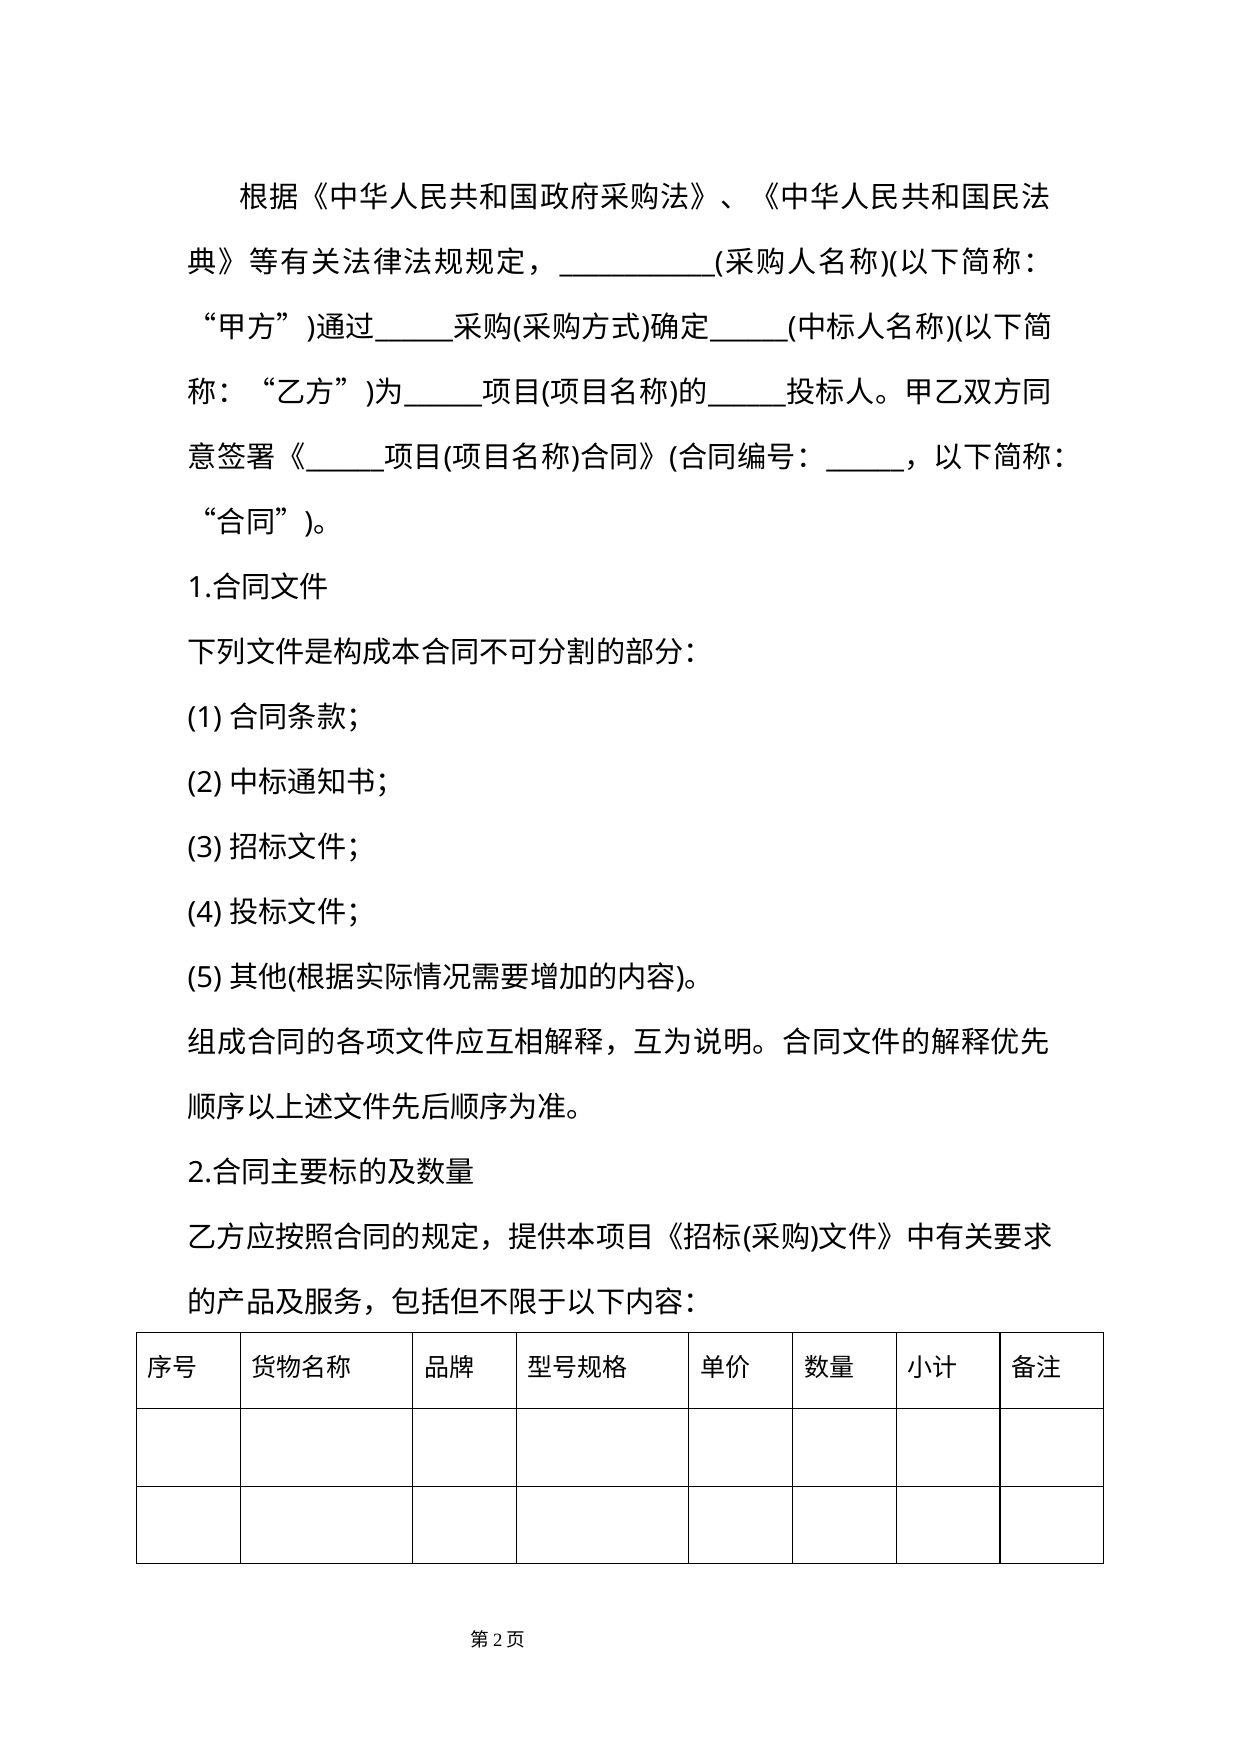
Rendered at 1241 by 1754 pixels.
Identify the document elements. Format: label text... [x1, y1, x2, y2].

table_header 单价 [689, 1333, 792, 1408]
table_header 序号 [137, 1333, 240, 1408]
text (2) 中标通知书； [187, 747, 1053, 812]
table_cell [689, 1409, 792, 1486]
table_cell [1001, 1409, 1103, 1486]
table_header 备注 [1001, 1333, 1103, 1408]
table_cell [1001, 1487, 1103, 1563]
table_header 小计 [897, 1333, 999, 1408]
text 下列文件是构成本合同不可分割的部分： [187, 617, 1053, 682]
text (5) 其他(根据实际情况需要增加的内容)。 [187, 942, 1053, 1007]
text 乙方应按照合同的规定，提供本项目《招标(采购)文件》中有关要求的产品及服务，包括但不限于以下内容： [187, 1202, 1053, 1332]
table_cell [137, 1487, 240, 1563]
table_cell [689, 1487, 792, 1563]
table_cell [413, 1487, 516, 1563]
table_cell [241, 1409, 412, 1486]
text 1.合同文件 [187, 552, 1053, 617]
table_header 货物名称 [241, 1333, 412, 1408]
table_cell [897, 1409, 999, 1486]
text 组成合同的各项文件应互相解释，互为说明。合同文件的解释优先顺序以上述文件先后顺序为准。 [187, 1007, 1053, 1137]
table_header 数量 [793, 1333, 896, 1408]
table_header 品牌 [413, 1333, 516, 1408]
table_cell [793, 1409, 896, 1486]
table_cell [413, 1409, 516, 1486]
table_cell [241, 1487, 412, 1563]
table_cell [517, 1487, 688, 1563]
text (4) 投标文件； [187, 877, 1053, 942]
text (1) 合同条款； [187, 682, 1053, 747]
text 2.合同主要标的及数量 [187, 1137, 1053, 1202]
table_header 型号规格 [517, 1333, 688, 1408]
table_cell [137, 1409, 240, 1486]
table_cell [897, 1487, 999, 1563]
table_cell [793, 1487, 896, 1563]
text (3) 招标文件； [187, 812, 1053, 877]
text 根据《中华人民共和国政府采购法》、《中华人民共和国民法典》等有关法律法规规定，____________(采购人名称)(以下简称：“甲方”)通过______采购(采购方式)确定______(中标人名称)(以下简称：“乙方”)为______项目(项目名称)的______投标人。甲乙双方同意签署《______项目(项目名称)合同》(合同编号：______，以下简称：“合同”)。 [187, 162, 1053, 552]
table_cell [517, 1409, 688, 1486]
